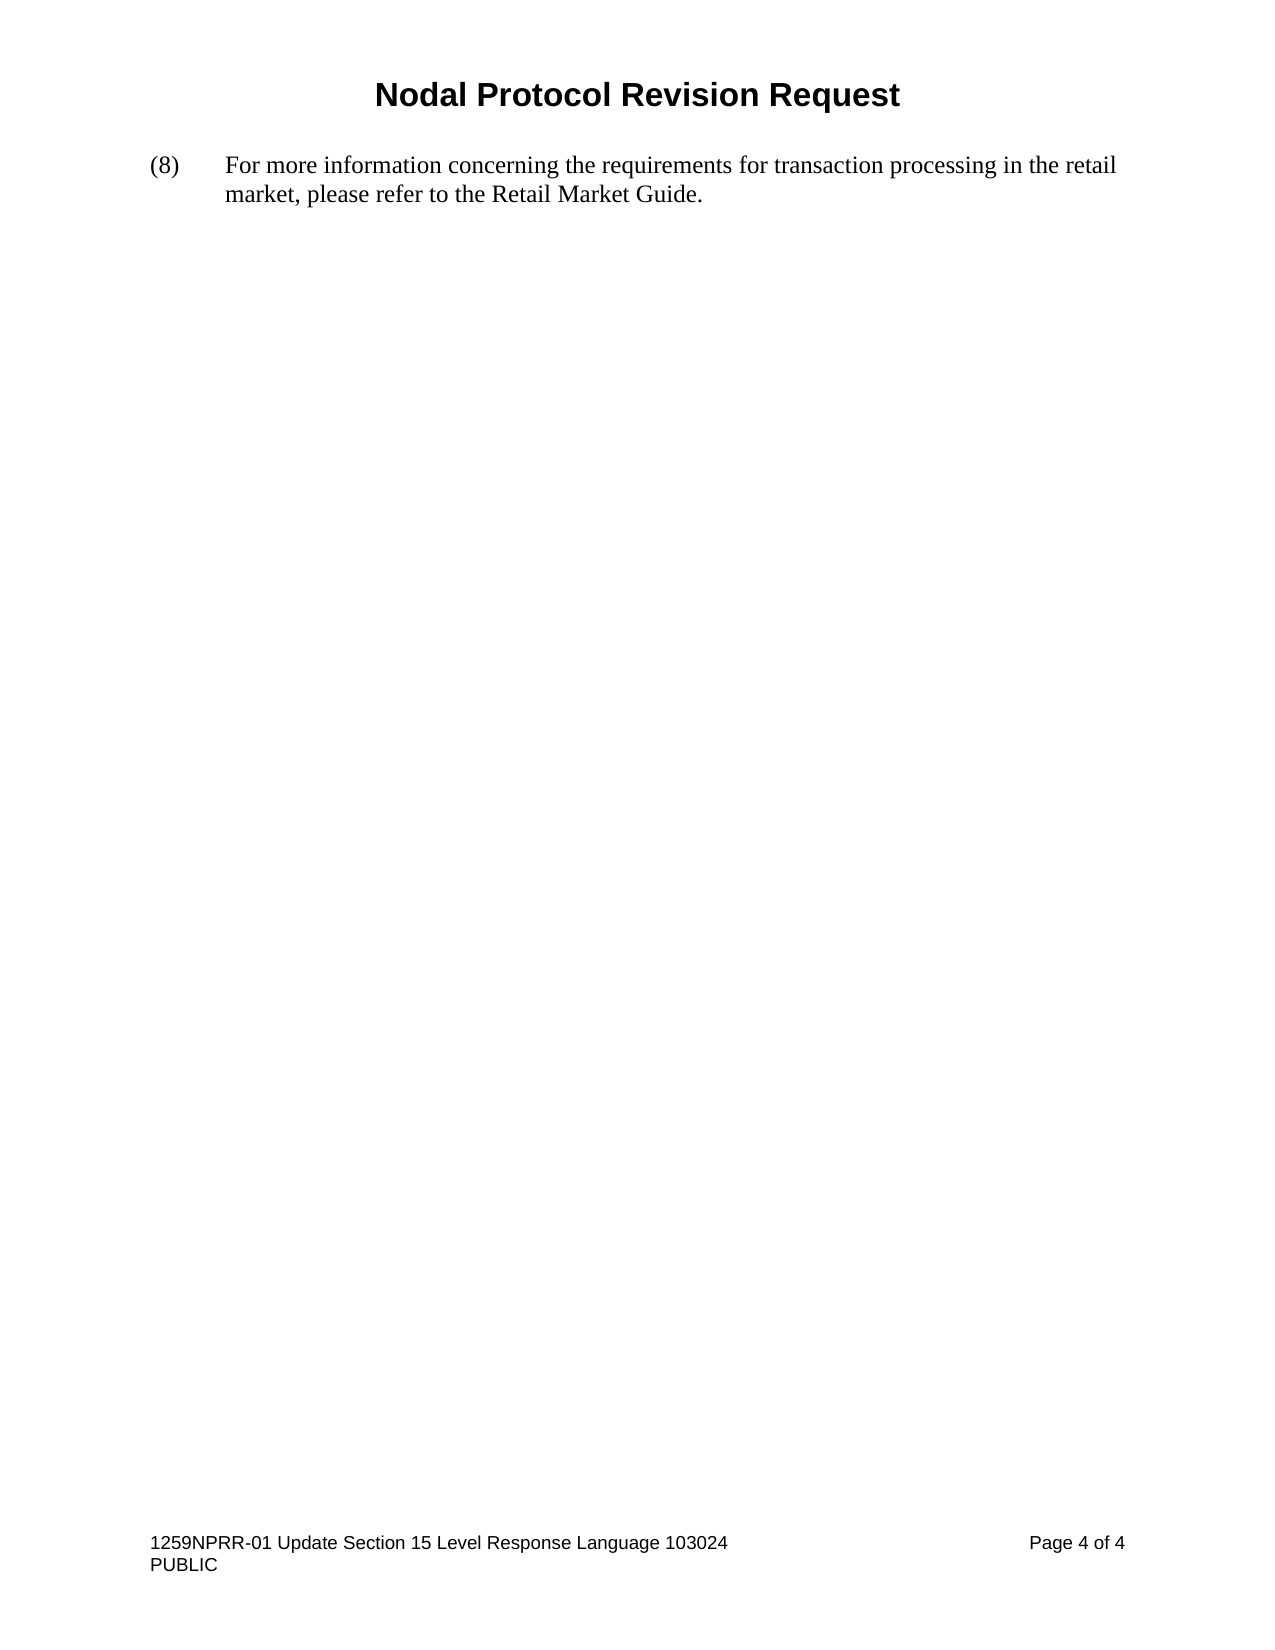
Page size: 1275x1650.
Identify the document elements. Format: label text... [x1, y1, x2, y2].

text (8) For more information concerning the requirements for transaction processing in the retail market, please refer to the Retail Market Guide. [150, 150, 1125, 207]
